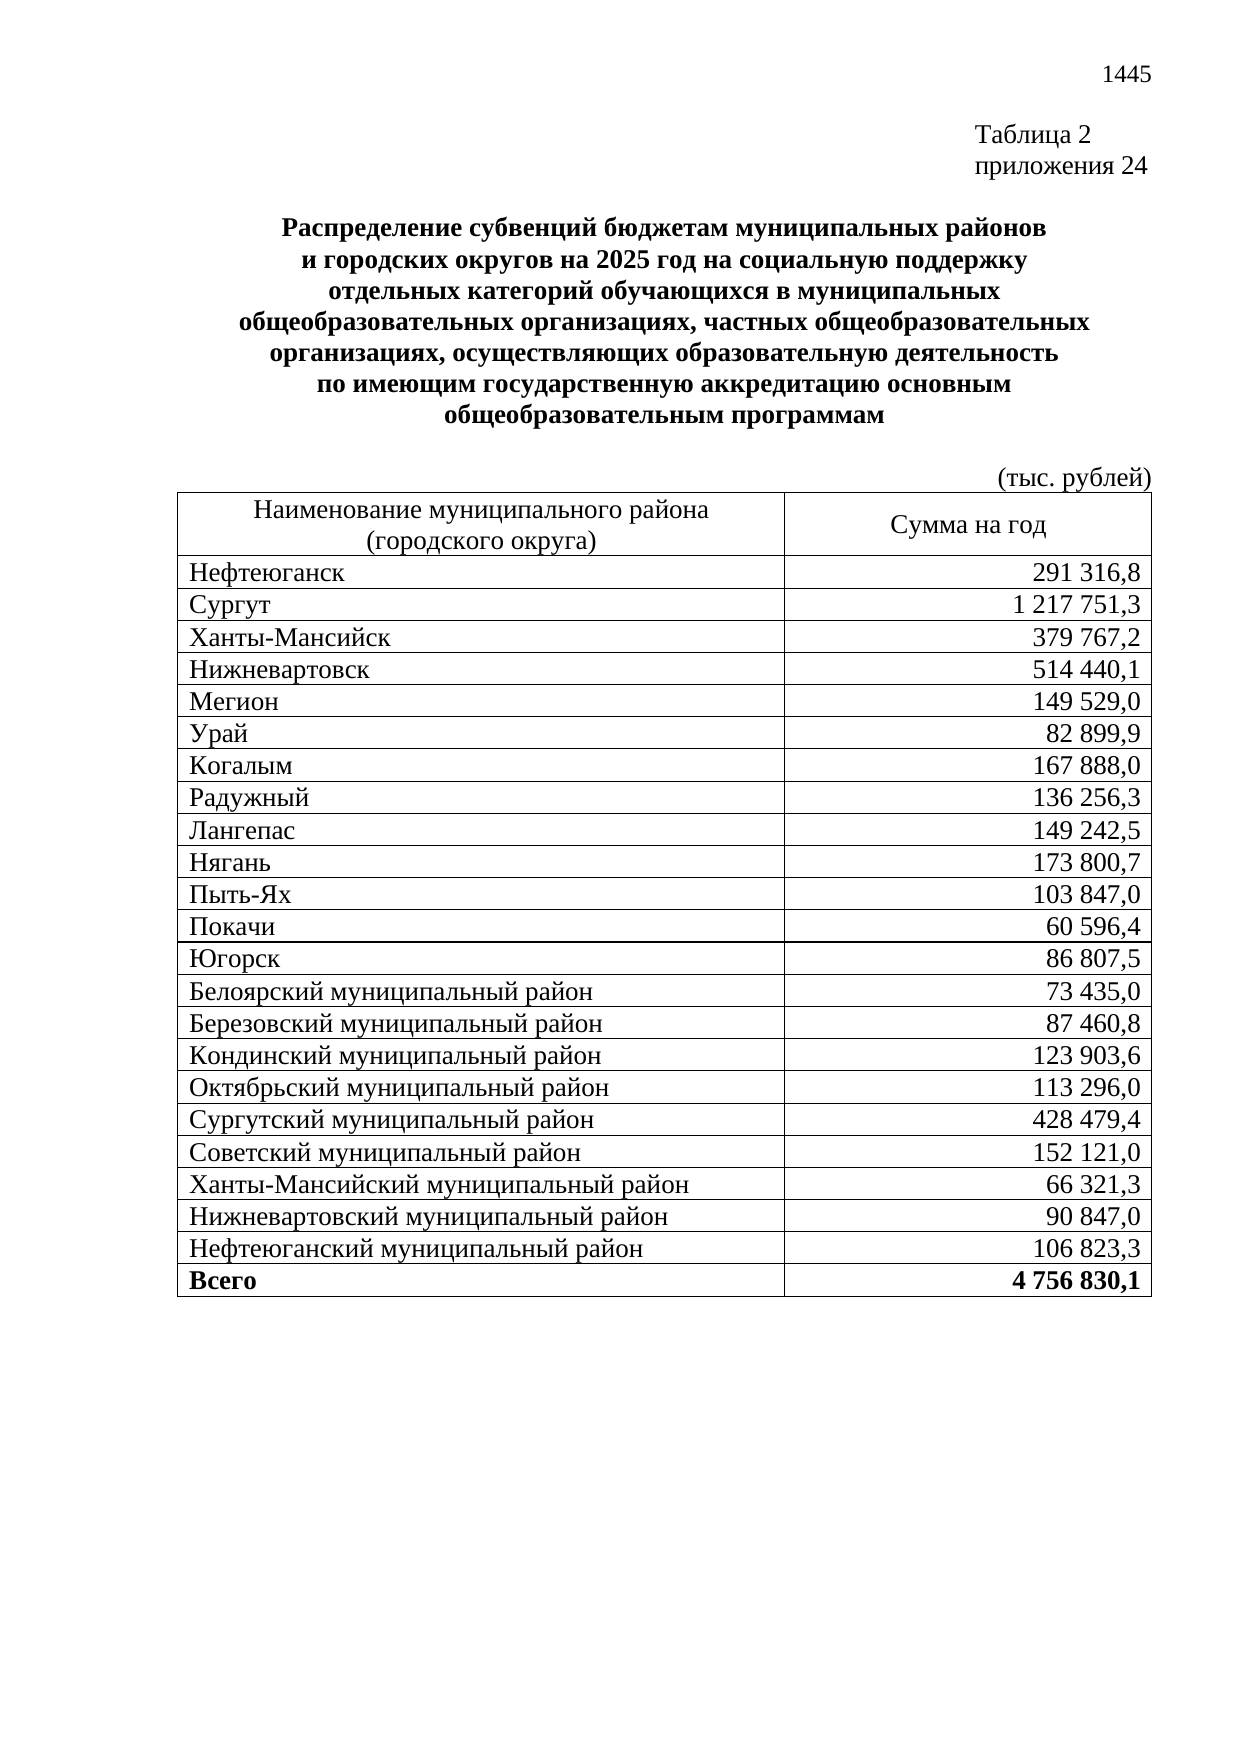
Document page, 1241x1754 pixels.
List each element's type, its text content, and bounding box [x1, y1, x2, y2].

table_cell Югорск [178, 943, 784, 974]
table_cell 379 767,2 [785, 621, 1151, 652]
table_cell Мегион [178, 685, 784, 716]
table_cell 103 847,0 [785, 878, 1151, 909]
table_cell 82 899,9 [785, 717, 1151, 748]
table_cell 87 460,8 [785, 1007, 1151, 1038]
table_cell Октябрьский муниципальный район [178, 1071, 784, 1102]
table_cell 123 903,6 [785, 1039, 1151, 1070]
text по имеющим государственную аккредитацию основным общеобразовательным программам [177, 367, 1152, 429]
text общеобразовательных организациях, частных общеобразовательных организациях, осуществляющих образовательную деятельность [177, 305, 1152, 367]
text приложения 24 [974, 149, 1152, 180]
table_cell 514 440,1 [785, 653, 1151, 684]
table_cell Сургут [178, 589, 784, 619]
table_cell 149 529,0 [785, 685, 1151, 716]
text Таблица 2 [974, 118, 1152, 149]
table_cell Советский муниципальный район [178, 1136, 784, 1167]
table_cell 167 888,0 [785, 749, 1151, 781]
table_cell Ханты-Мансийск [178, 621, 784, 652]
table_cell Радужный [178, 782, 784, 813]
table_cell 173 800,7 [785, 846, 1151, 877]
table_cell Кондинский муниципальный район [178, 1039, 784, 1070]
table_cell 90 847,0 [785, 1200, 1151, 1231]
table_cell Урай [178, 717, 784, 748]
table_cell Всего [178, 1264, 784, 1296]
table_cell Нижневартовск [178, 653, 784, 684]
text отдельных категорий обучающихся в муниципальных [177, 274, 1152, 305]
table_header Сумма на год [785, 493, 1151, 555]
table_cell Белоярский муниципальный район [178, 975, 784, 1006]
table_cell 149 242,5 [785, 814, 1151, 845]
table_cell 136 256,3 [785, 782, 1151, 813]
table_cell Нефтеюганск [178, 556, 784, 587]
table_cell 86 807,5 [785, 943, 1151, 974]
table_cell Лангепас [178, 814, 784, 845]
text и городских округов на 2025 год на социальную поддержку [177, 243, 1152, 274]
text Распределение субвенций бюджетам муниципальных районов [177, 212, 1152, 243]
table_cell Нижневартовский муниципальный район [178, 1200, 784, 1231]
table_cell 152 121,0 [785, 1136, 1151, 1167]
table_cell Пыть-Ях [178, 878, 784, 909]
table_cell Нягань [178, 846, 784, 877]
table_cell 66 321,3 [785, 1168, 1151, 1199]
table_cell 1 217 751,3 [785, 589, 1151, 619]
table_header Наименование муниципального района (городского округа) [178, 493, 784, 555]
table_cell 428 479,4 [785, 1104, 1151, 1134]
table_cell Нефтеюганский муниципальный район [178, 1232, 784, 1263]
table_cell 291 316,8 [785, 556, 1151, 587]
table_cell 4 756 830,1 [785, 1264, 1151, 1296]
table_cell 73 435,0 [785, 975, 1151, 1006]
table_cell 113 296,0 [785, 1071, 1151, 1102]
table_cell Когалым [178, 749, 784, 781]
table_cell Ханты-Мансийский муниципальный район [178, 1168, 784, 1199]
table_cell Березовский муниципальный район [178, 1007, 784, 1038]
table_cell 106 823,3 [785, 1232, 1151, 1263]
table_cell 60 596,4 [785, 910, 1151, 941]
text (тыс. рублей) [177, 461, 1152, 492]
table_cell Покачи [178, 910, 784, 941]
table_cell Сургутский муниципальный район [178, 1104, 784, 1134]
